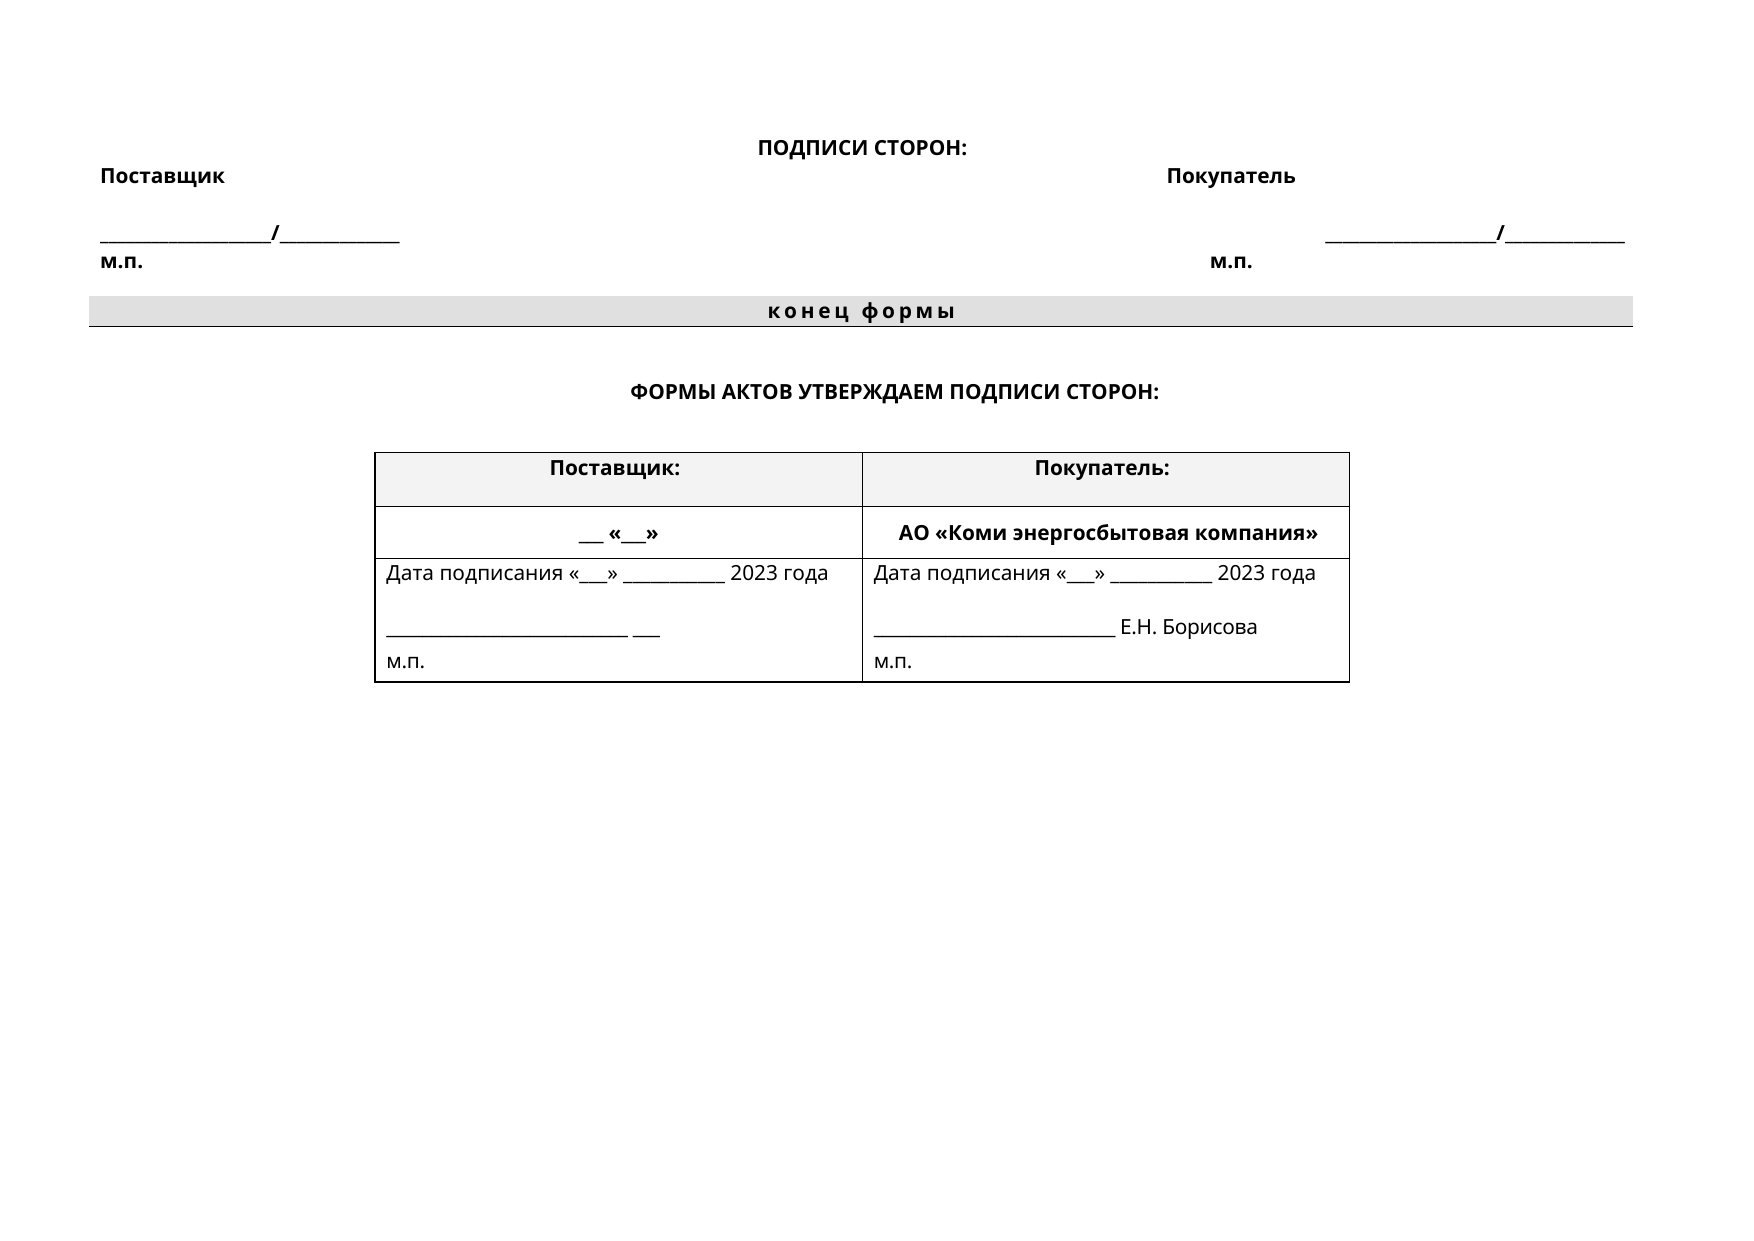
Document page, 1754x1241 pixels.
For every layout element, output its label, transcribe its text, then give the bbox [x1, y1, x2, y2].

table_cell АО «Коми энергосбытовая компания» [863, 507, 1349, 557]
table_cell Дата подписания «___» ___________ 2023 года ___________________________ ___ м.п. [376, 559, 862, 681]
text ФОРМЫ АКТОВ УТВЕРЖДАЕМ ПОДПИСИ СТОРОН: [89, 377, 1636, 405]
table_cell Дата подписания «___» ___________ 2023 года ___________________________ Е.Н. Борисова м.п. [863, 559, 1349, 681]
table_header Поставщик: [376, 453, 862, 506]
table_cell ___ «___» [376, 507, 862, 557]
table_header Поставщик ____________________/______________ м.п. [89, 161, 826, 296]
table_header Покупатель: [863, 453, 1349, 506]
text ПОДПИСИ СТОРОН: [89, 133, 1636, 161]
table_header Покупатель ____________________/______________ м.п. [826, 161, 1636, 296]
text конец формы [89, 296, 1633, 326]
